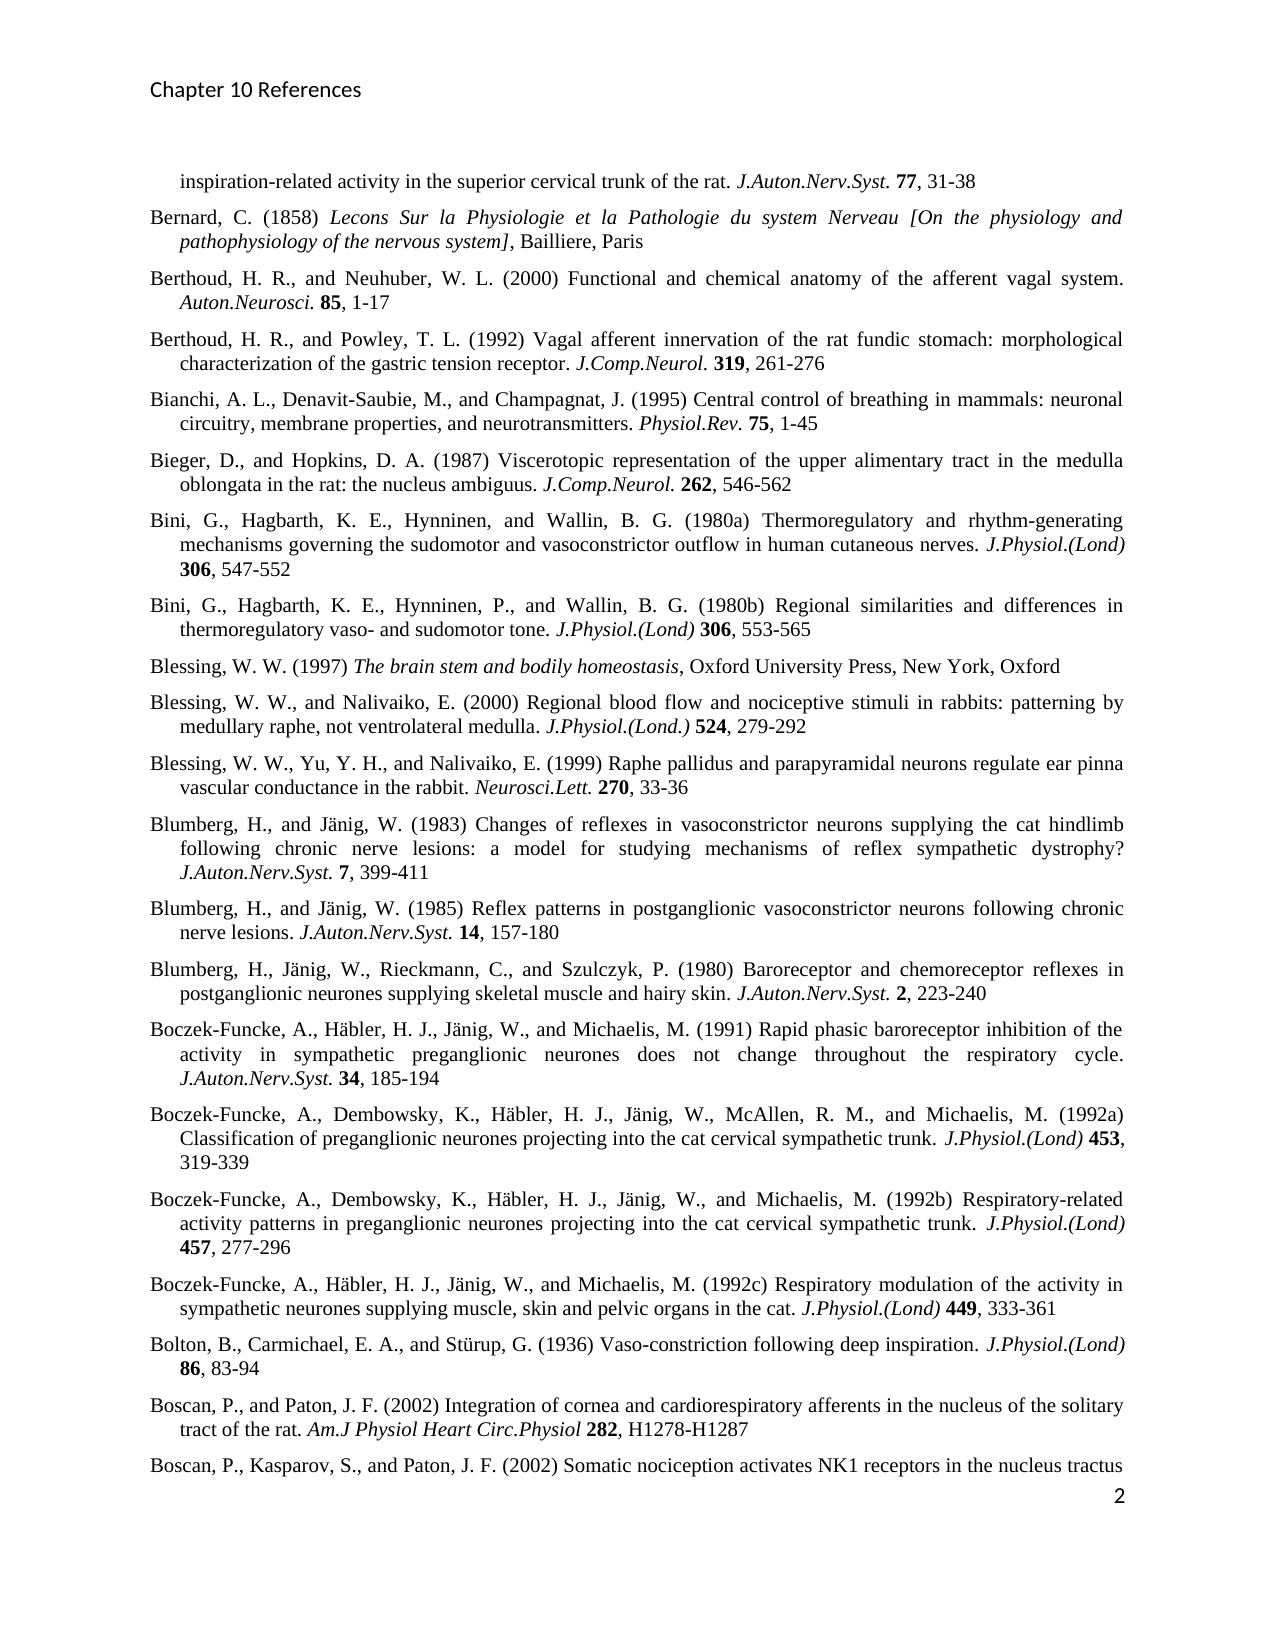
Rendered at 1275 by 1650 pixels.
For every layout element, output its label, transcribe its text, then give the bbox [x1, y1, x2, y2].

text Boscan, P., and Paton, J. F. (2002) Integration of cornea and cardiorespiratory afferents in the nucleus of the solitary tract of the rat. Am.J Physiol Heart Circ.Physiol 282, H1278-H1287 [150, 1393, 1125, 1441]
text Boczek-Funcke, A., Dembowsky, K., Häbler, H. J., Jänig, W., McAllen, R. M., and Michaelis, M. (1992a) Classification of preganglionic neurones projecting into the cat cervical sympathetic trunk. J.Physiol.(Lond) 453, 319-339 [150, 1102, 1125, 1174]
text Blessing, W. W. (1997) The brain stem and bodily homeostasis, Oxford University Press, New York, Oxford [150, 654, 1125, 678]
text Bianchi, A. L., Denavit-Saubie, M., and Champagnat, J. (1995) Central control of breathing in mammals: neuronal circuitry, membrane properties, and neurotransmitters. Physiol.Rev. 75, 1-45 [150, 387, 1125, 435]
text Bolton, B., Carmichael, E. A., and Stürup, G. (1936) Vaso-constriction following deep inspiration. J.Physiol.(Lond) 86, 83-94 [150, 1332, 1125, 1380]
text Blessing, W. W., and Nalivaiko, E. (2000) Regional blood flow and nociceptive stimuli in rabbits: patterning by medullary raphe, not ventrolateral medulla. J.Physiol.(Lond.) 524, 279-292 [150, 690, 1125, 738]
text Bernard, C. (1858) Lecons Sur la Physiologie et la Pathologie du system Nerveau [On the physiology and pathophysiology of the nervous system], Bailliere, Paris [150, 205, 1125, 253]
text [150, 169, 1125, 193]
text Blessing, W. W., Yu, Y. H., and Nalivaiko, E. (1999) Raphe pallidus and parapyramidal neurons regulate ear pinna vascular conductance in the rabbit. Neurosci.Lett. 270, 33-36 [150, 751, 1125, 799]
text Boczek-Funcke, A., Dembowsky, K., Häbler, H. J., Jänig, W., and Michaelis, M. (1992b) Respiratory-related activity patterns in preganglionic neurones projecting into the cat cervical sympathetic trunk. J.Physiol.(Lond) 457, 277-296 [150, 1187, 1125, 1259]
text Bini, G., Hagbarth, K. E., Hynninen, P., and Wallin, B. G. (1980b) Regional similarities and differences in thermoregulatory vaso- and sudomotor tone. J.Physiol.(Lond) 306, 553-565 [150, 593, 1125, 641]
text Boczek-Funcke, A., Häbler, H. J., Jänig, W., and Michaelis, M. (1991) Rapid phasic baroreceptor inhibition of the activity in sympathetic preganglionic neurones does not change throughout the respiratory cycle. J.Auton.Nerv.Syst. 34, 185-194 [150, 1017, 1125, 1089]
text Blumberg, H., and Jänig, W. (1985) Reflex patterns in postganglionic vasoconstrictor neurons following chronic nerve lesions. J.Auton.Nerv.Syst. 14, 157-180 [150, 896, 1125, 944]
text Blumberg, H., and Jänig, W. (1983) Changes of reflexes in vasoconstrictor neurons supplying the cat hindlimb following chronic nerve lesions: a model for studying mechanisms of reflex sympathetic dystrophy? J.Auton.Nerv.Syst. 7, 399-411 [150, 811, 1125, 884]
text Bini, G., Hagbarth, K. E., Hynninen, and Wallin, B. G. (1980a) Thermoregulatory and rhythm-generating mechanisms governing the sudomotor and vasoconstrictor outflow in human cutaneous nerves. J.Physiol.(Lond) 306, 547-552 [150, 508, 1125, 581]
text Bieger, D., and Hopkins, D. A. (1987) Viscerotopic representation of the upper alimentary tract in the medulla oblongata in the rat: the nucleus ambiguus. J.Comp.Neurol. 262, 546-562 [150, 448, 1125, 496]
text Boczek-Funcke, A., Häbler, H. J., Jänig, W., and Michaelis, M. (1992c) Respiratory modulation of the activity in sympathetic neurones supplying muscle, skin and pelvic organs in the cat. J.Physiol.(Lond) 449, 333-361 [150, 1271, 1125, 1319]
text Berthoud, H. R., and Powley, T. L. (1992) Vagal afferent innervation of the rat fundic stomach: morphological characterization of the gastric tension receptor. J.Comp.Neurol. 319, 261-276 [150, 326, 1125, 374]
text Berthoud, H. R., and Neuhuber, W. L. (2000) Functional and chemical anatomy of the afferent vagal system. Auton.Neurosci. 85, 1-17 [150, 266, 1125, 314]
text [150, 1453, 1125, 1477]
text Blumberg, H., Jänig, W., Rieckmann, C., and Szulczyk, P. (1980) Baroreceptor and chemoreceptor reflexes in postganglionic neurones supplying skeletal muscle and hairy skin. J.Auton.Nerv.Syst. 2, 223-240 [150, 957, 1125, 1005]
